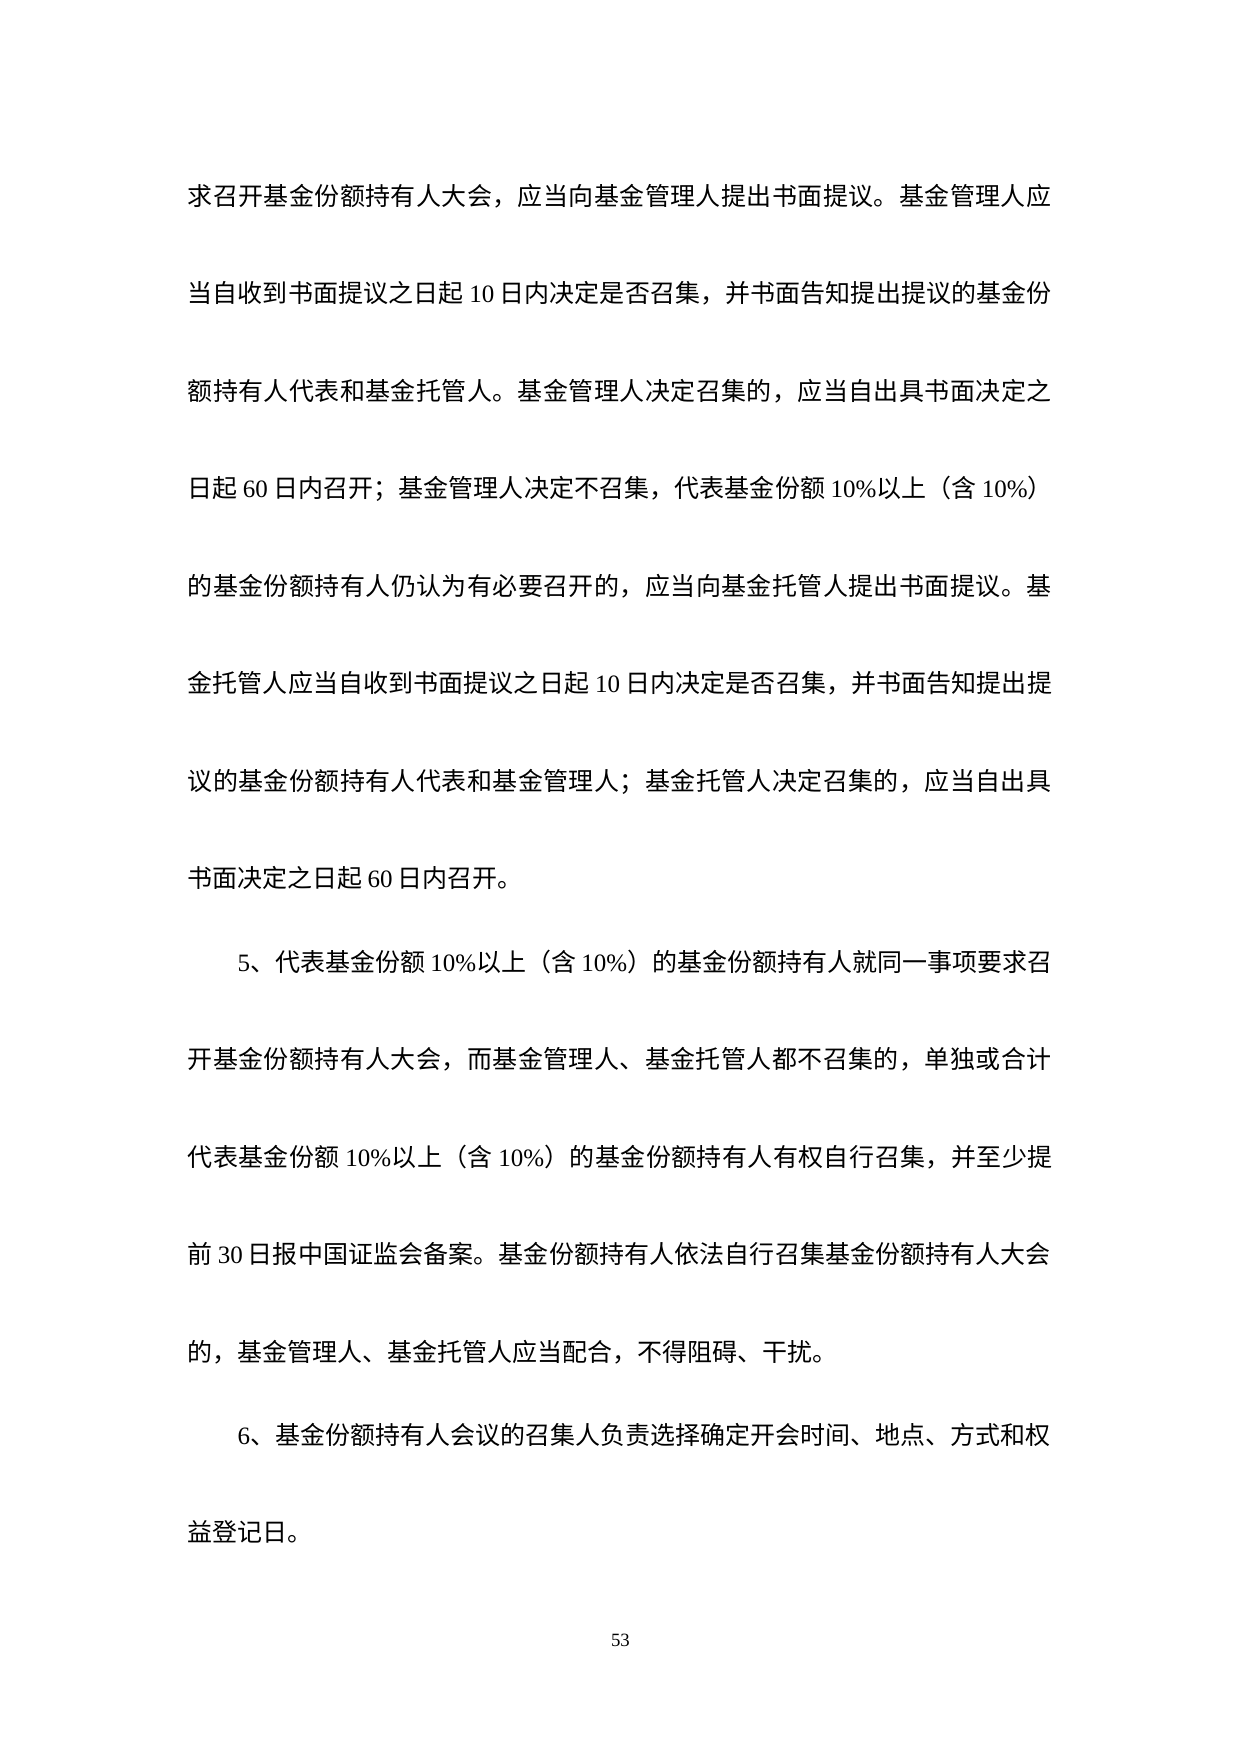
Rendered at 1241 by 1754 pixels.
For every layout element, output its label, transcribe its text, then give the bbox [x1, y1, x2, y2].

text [187, 162, 1053, 909]
text 5、代表基金份额10%以上（含10%）的基金份额持有人就同一事项要求召开基金份额持有人大会，而基金管理人、基金托管人都不召集的，单独或合计代表基金份额10%以上（含10%）的基金份额持有人有权自行召集，并至少提前30日报中国证监会备案。基金份额持有人依法自行召集基金份额持有人大会的，基金管理人、基金托管人应当配合，不得阻碍、干扰。 [187, 928, 1053, 1383]
text 6、基金份额持有人会议的召集人负责选择确定开会时间、地点、方式和权益登记日。 [187, 1401, 1053, 1563]
